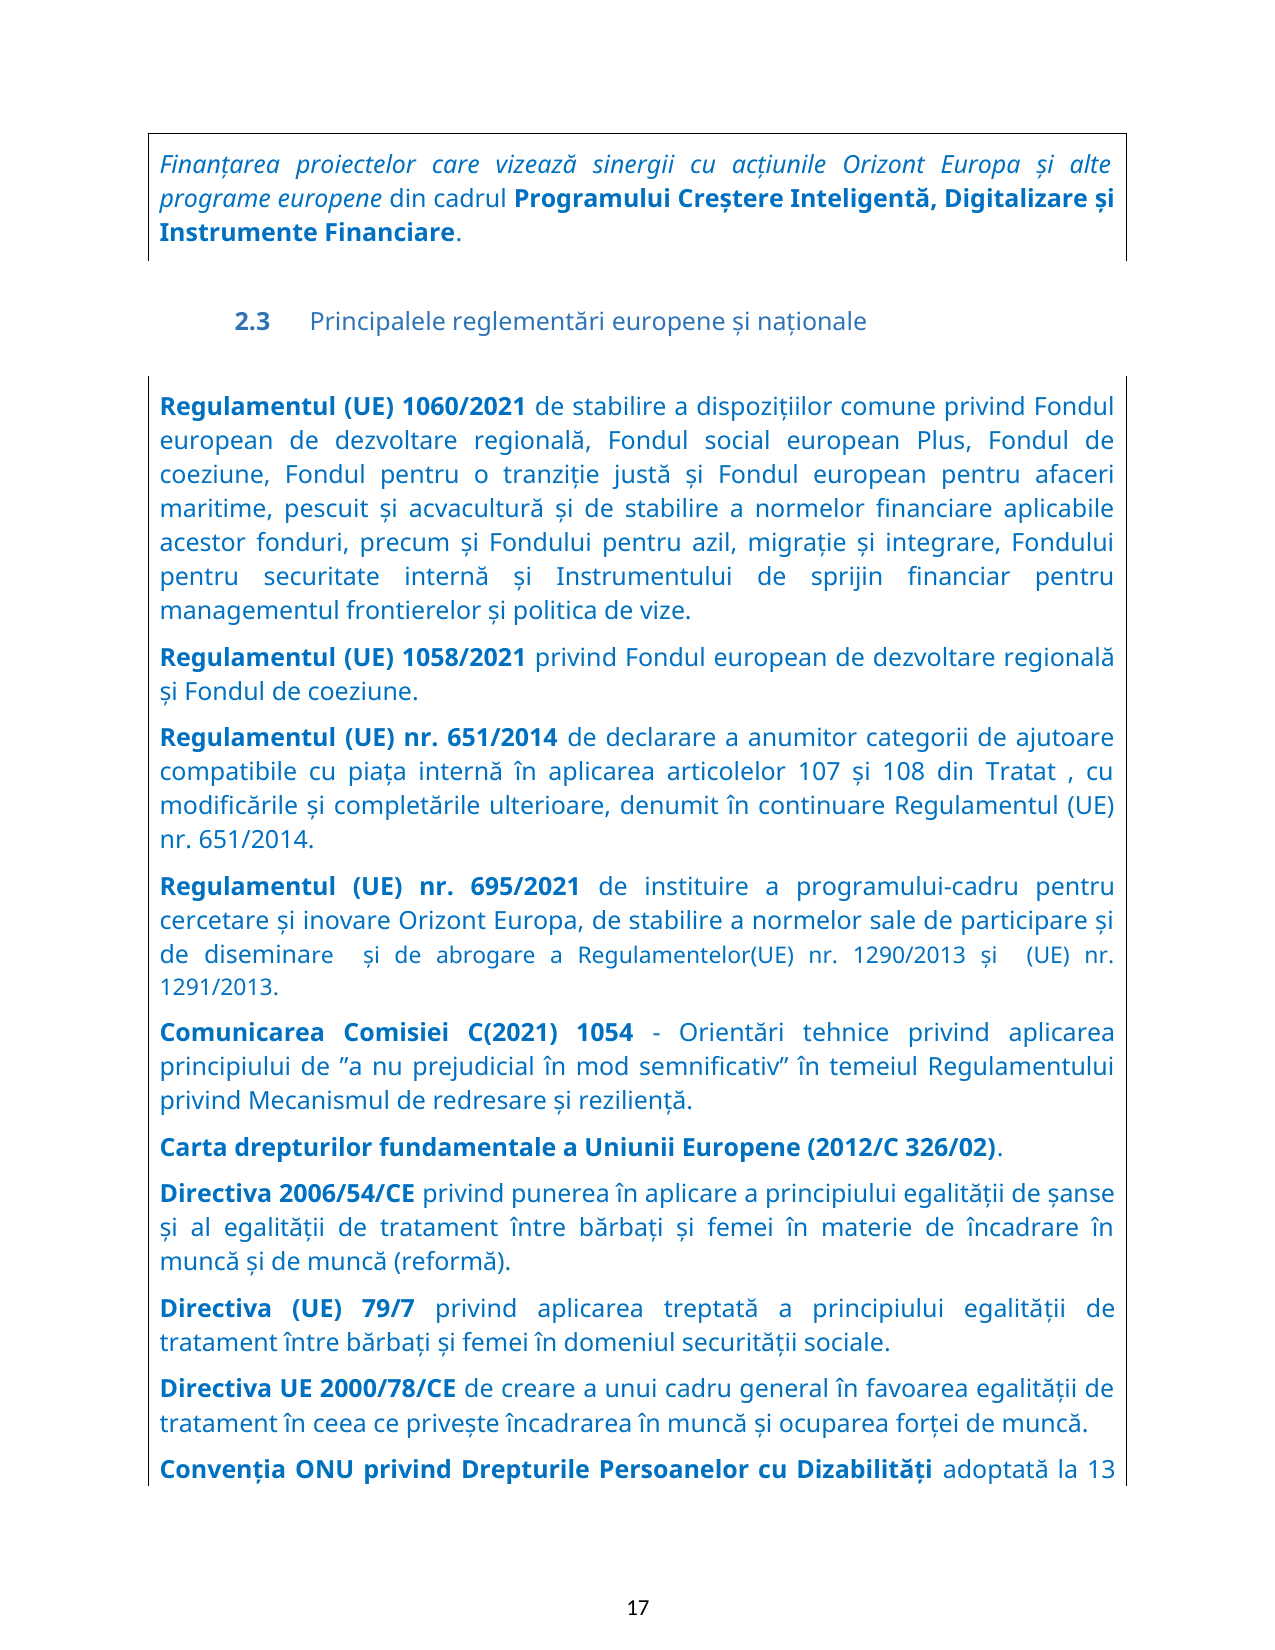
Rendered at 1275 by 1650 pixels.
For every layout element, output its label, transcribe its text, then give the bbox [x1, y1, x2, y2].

table_cell Principalele reglementări europene și naționale [148, 261, 1127, 376]
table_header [149, 134, 1126, 261]
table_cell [149, 376, 1126, 1486]
